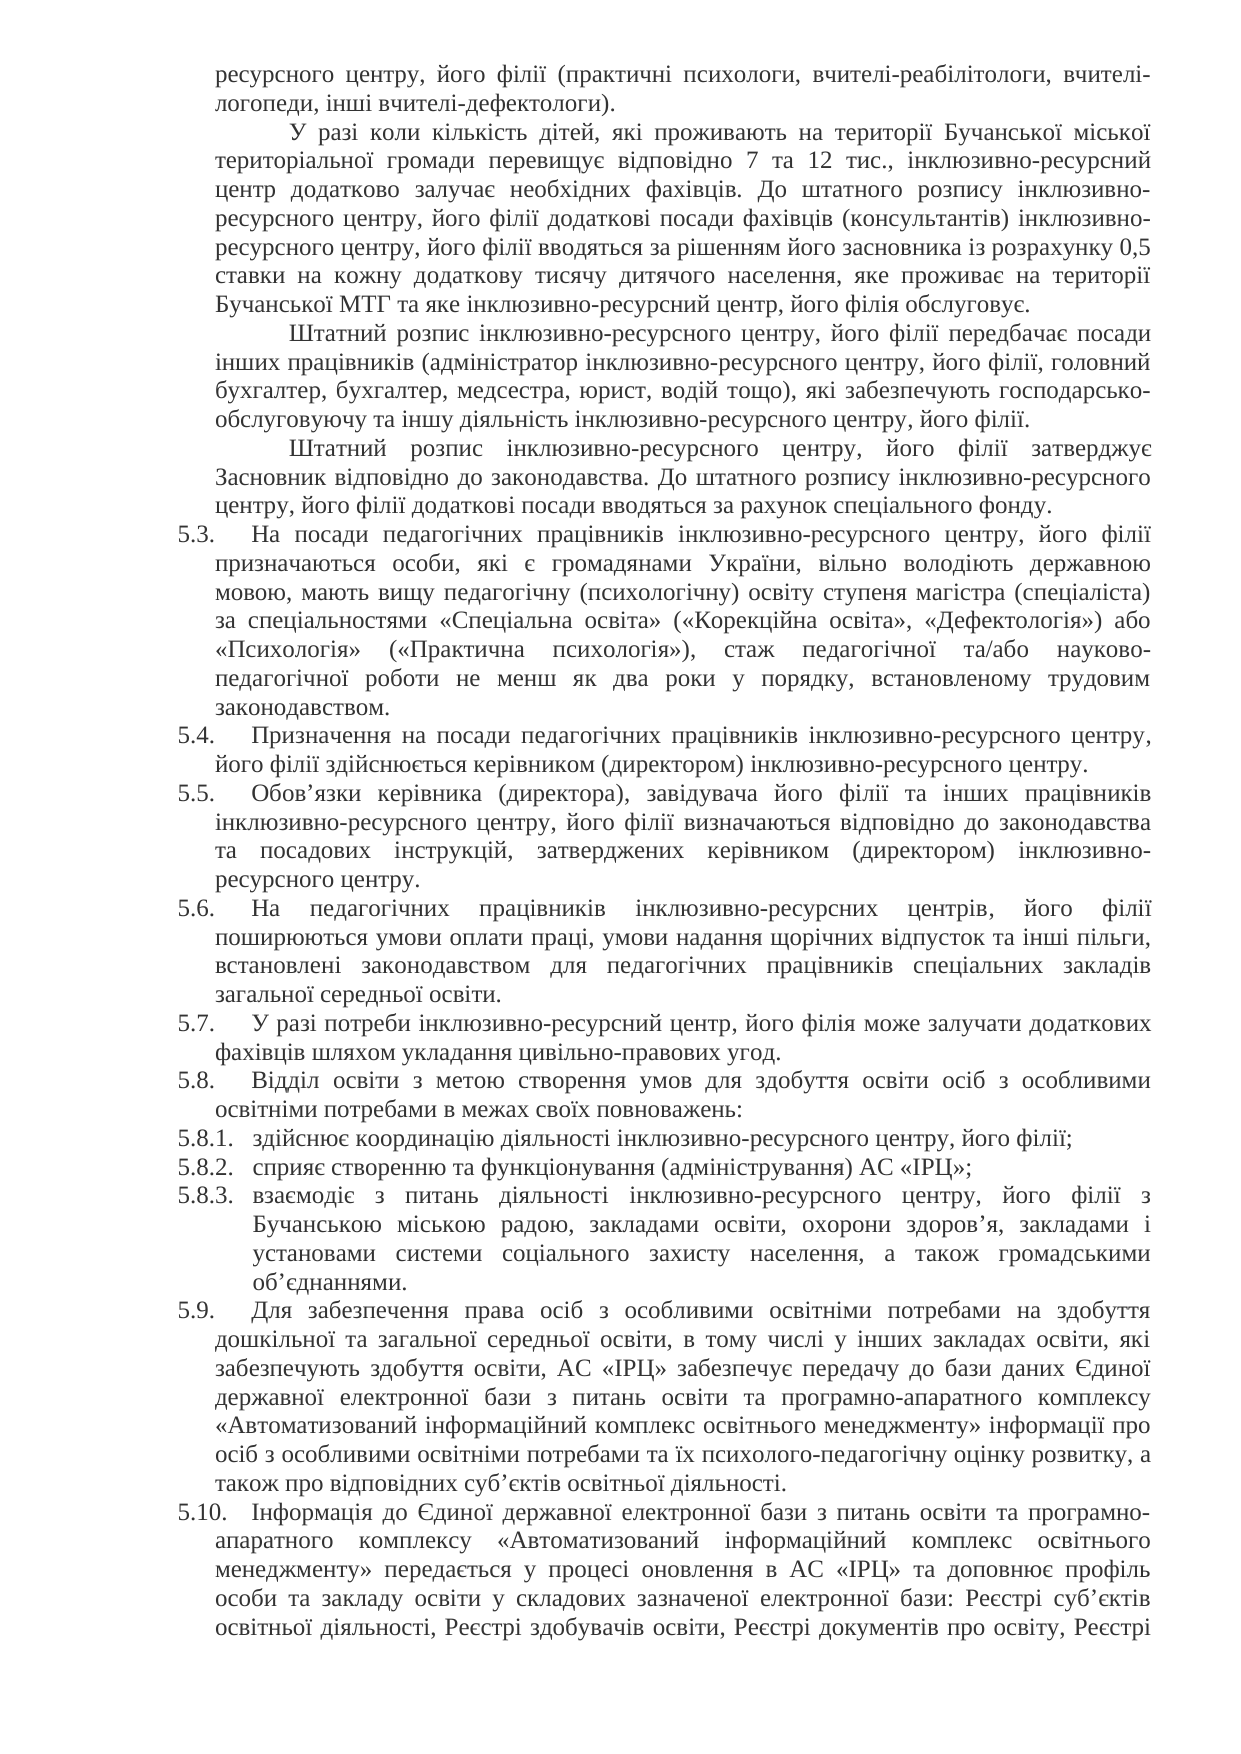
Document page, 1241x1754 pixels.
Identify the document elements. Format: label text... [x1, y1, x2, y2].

list Обов’язки керівника (директора), завідувача його філії та інших працівників інклюзивно-ресурсного центру, його філії визначаються відповідно до законодавства та посадових інструкцій, затверджених керівником (директором) інклюзивно-ресурсного центру. [177, 778, 1152, 893]
list Відділ освіти з метою створення умов для здобуття освіти осіб з особливими освітніми потребами в межах своїх повноважень: [177, 1065, 1152, 1123]
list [177, 59, 1152, 117]
list На педагогічних працівників інклюзивно-ресурсних центрів, його філії поширюються умови оплати праці, умови надання щорічних відпусток та інші пільги, встановлені законодавством для педагогічних працівників спеціальних закладів загальної середньої освіти. [177, 893, 1152, 1008]
text Штатний розпис інклюзивно-ресурсного центру, його філії затверджує Засновник відповідно до законодавства. До штатного розпису інклюзивно-ресурсного центру, його філії додаткові посади вводяться за рахунок спеціального фонду. [215, 433, 1152, 519]
text Штатний розпис інклюзивно-ресурсного центру, його філії передбачає посади інших працівників (адміністратор інклюзивно-ресурсного центру, його філії, головний бухгалтер, бухгалтер, медсестра, юрист, водій тощо), які забезпечують господарсько-обслуговуючу та іншу діяльність інклюзивно-ресурсного центру, його філії. [215, 318, 1152, 433]
list На посади педагогічних працівників інклюзивно-ресурсного центру, його філії призначаються особи, які є громадянами України, вільно володіють державною мовою, мають вищу педагогічну (психологічну) освіту ступеня магістра (спеціаліста) за спеціальностями «Спеціальна освіта» («Корекційна освіта», «Дефектологія») або «Психологія» («Практична психологія»), стаж педагогічної та/або науково-педагогічної роботи не менш як два роки у порядку, встановленому трудовим законодавством. [177, 519, 1152, 720]
text У разі коли кількість дітей, які проживають на території Бучанської міської територіальної громади перевищує відповідно 7 та 12 тис., інклюзивно-ресурсний центр додатково залучає необхідних фахівців. До штатного розпису інклюзивно-ресурсного центру, його філії додаткові посади фахівців (консультантів) інклюзивно-ресурсного центру, його філії вводяться за рішенням його засновника із розрахунку 0,5 ставки на кожну додаткову тисячу дитячого населення, яке проживає на території Бучанської МТГ та яке інклюзивно-ресурсний центр, його філія обслуговує. [215, 117, 1152, 318]
list У разі потреби інклюзивно-ресурсний центр, його філія може залучати додаткових фахівців шляхом укладання цивільно-правових угод. [177, 1008, 1152, 1065]
list Для забезпечення права осіб з особливими освітніми потребами на здобуття дошкільної та загальної середньої освіти, в тому числі у інших закладах освіти, які забезпечують здобуття освіти, АС «ІРЦ» забезпечує передачу до бази даних Єдиної державної електронної бази з питань освіти та програмно-апаратного комплексу «Автоматизований інформаційний комплекс освітнього менеджменту» інформації про осіб з особливими освітніми потребами та їх психолого-педагогічну оцінку розвитку, а також про відповідних суб’єктів освітньої діяльності. [177, 1295, 1152, 1497]
list взаємодіє з питань діяльності інклюзивно-ресурсного центру, його філії з Бучанською міською радою, закладами освіти, охорони здоров’я, закладами і установами системи соціального захисту населення, а також громадськими об’єднаннями. [177, 1180, 1152, 1295]
list здійснює координацію діяльності інклюзивно-ресурсного центру, його філії; [177, 1123, 1152, 1152]
list сприяє створенню та функціонування (адміністрування) АС «ІРЦ»; [177, 1152, 1152, 1180]
list Призначення на посади педагогічних працівників інклюзивно-ресурсного центру, його філії здійснюється керівником (директором) інклюзивно-ресурсного центру. [177, 720, 1152, 778]
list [177, 1497, 1152, 1640]
